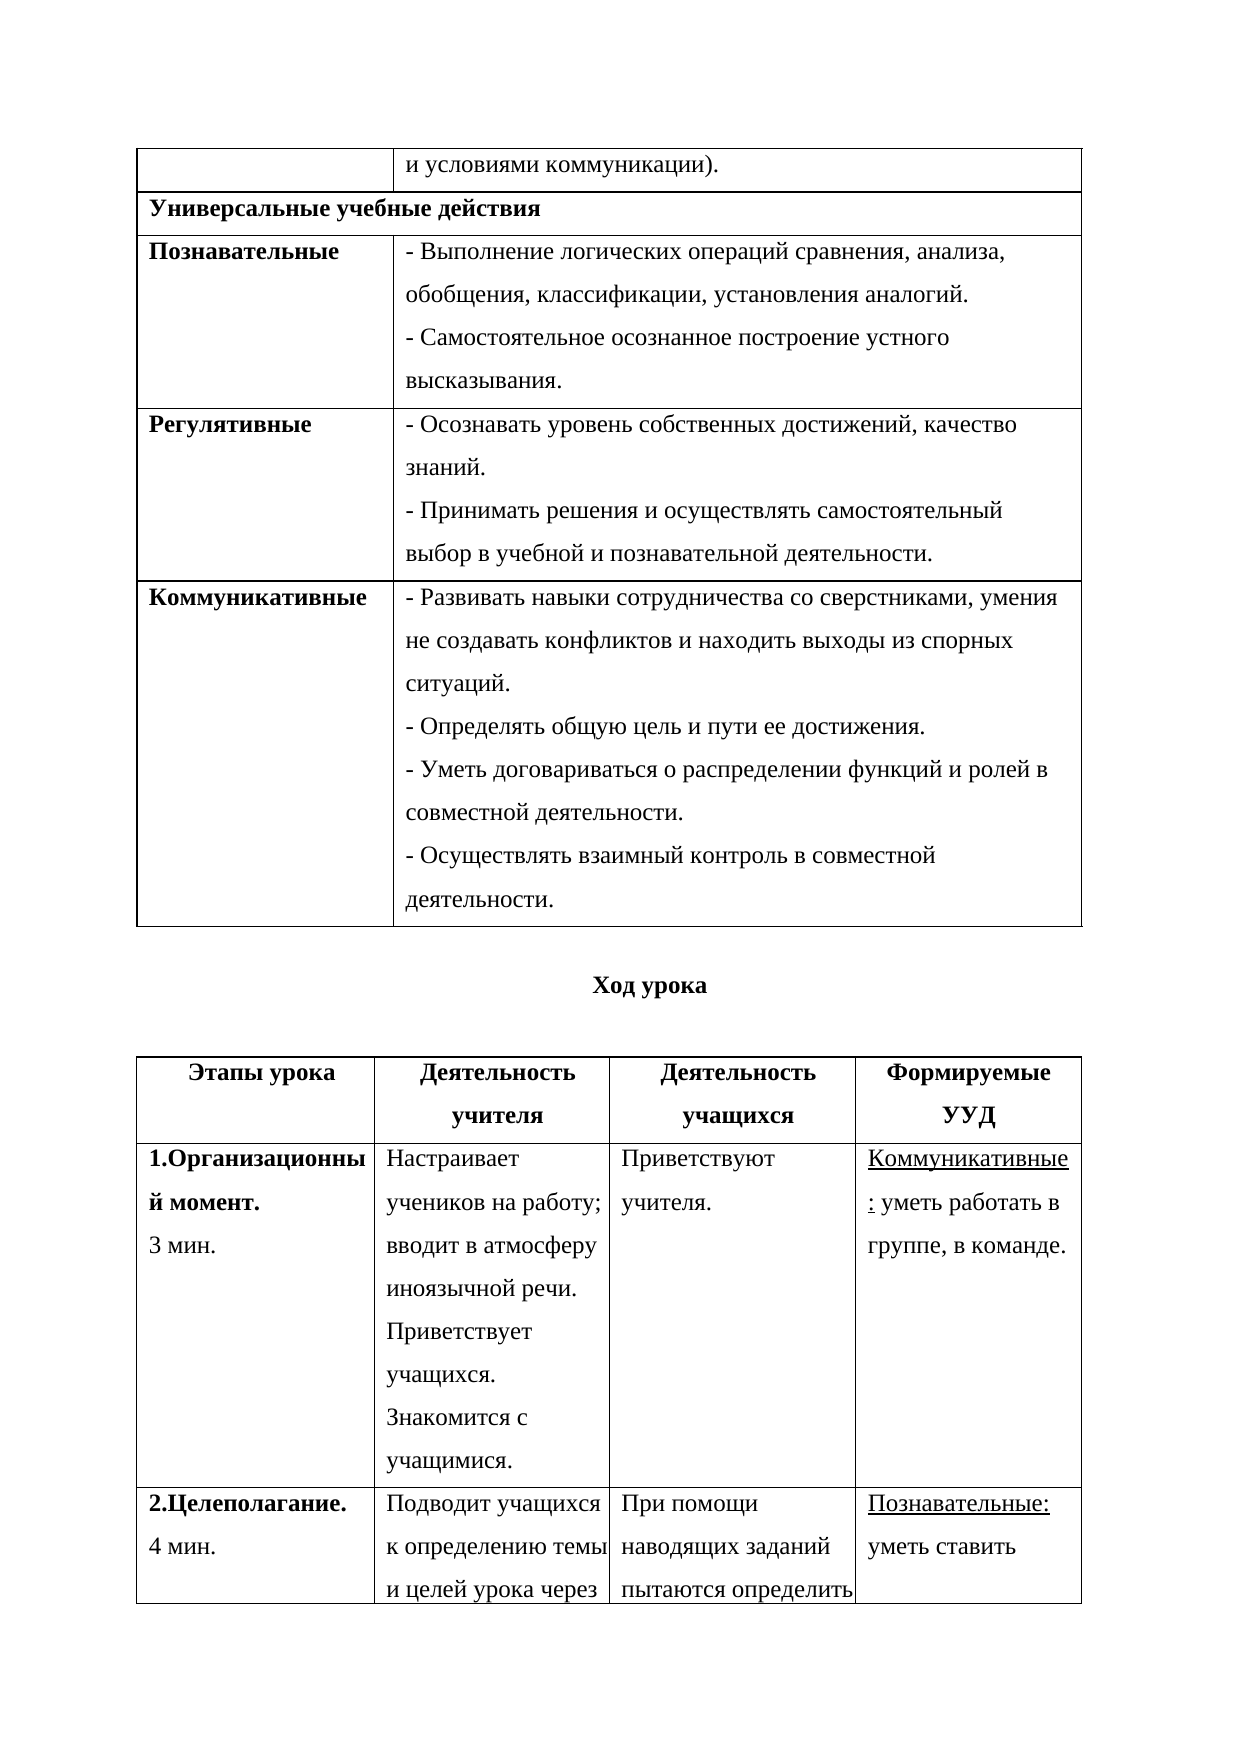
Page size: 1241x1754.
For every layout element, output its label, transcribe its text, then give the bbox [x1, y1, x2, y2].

text Ход урока [148, 970, 1092, 999]
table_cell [856, 1488, 1081, 1603]
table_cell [138, 149, 393, 191]
table_header Формируемые УУД [856, 1058, 1081, 1142]
table_cell Универсальные учебные действия [138, 193, 1081, 234]
table_cell Коммуникативные [138, 582, 393, 926]
table_cell 1.Организационный момент. 3 мин. [137, 1144, 374, 1487]
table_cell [137, 1488, 374, 1603]
table_header Деятельность учащихся [610, 1058, 855, 1142]
table_cell Познавательные [138, 236, 393, 407]
table_cell - Развивать навыки сотрудничества со сверстниками, умения не создавать конфликтов и находить выходы из спорных ситуаций. - Определять общую цель и пути ее достижения. - Уметь договариваться о распределении функций и ролей в совместной деятельности. - Осуществлять взаимный контроль в совместной деятельности. [394, 582, 1081, 926]
table_cell Приветствуют учителя. [610, 1144, 855, 1487]
table_header Деятельность учителя [375, 1058, 609, 1142]
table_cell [394, 149, 1081, 191]
table_cell - Выполнение логических операций сравнения, анализа, обобщения, классификации, установления аналогий. - Самостоятельное осознанное построение устного высказывания. [394, 236, 1081, 407]
table_cell Настраивает учеников на работу; вводит в атмосферу иноязычной речи. Приветствует учащихся. Знакомится с учащимися. [375, 1144, 609, 1487]
table_cell Коммуникативные: уметь работать в группе, в команде. [856, 1144, 1081, 1487]
table_header Этапы урока [137, 1058, 374, 1142]
table_cell Регулятивные [138, 409, 393, 580]
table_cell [375, 1488, 609, 1603]
table_cell - Осознавать уровень собственных достижений, качество знаний. - Принимать решения и осуществлять самостоятельный выбор в учебной и познавательной деятельности. [394, 409, 1081, 580]
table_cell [610, 1488, 855, 1603]
